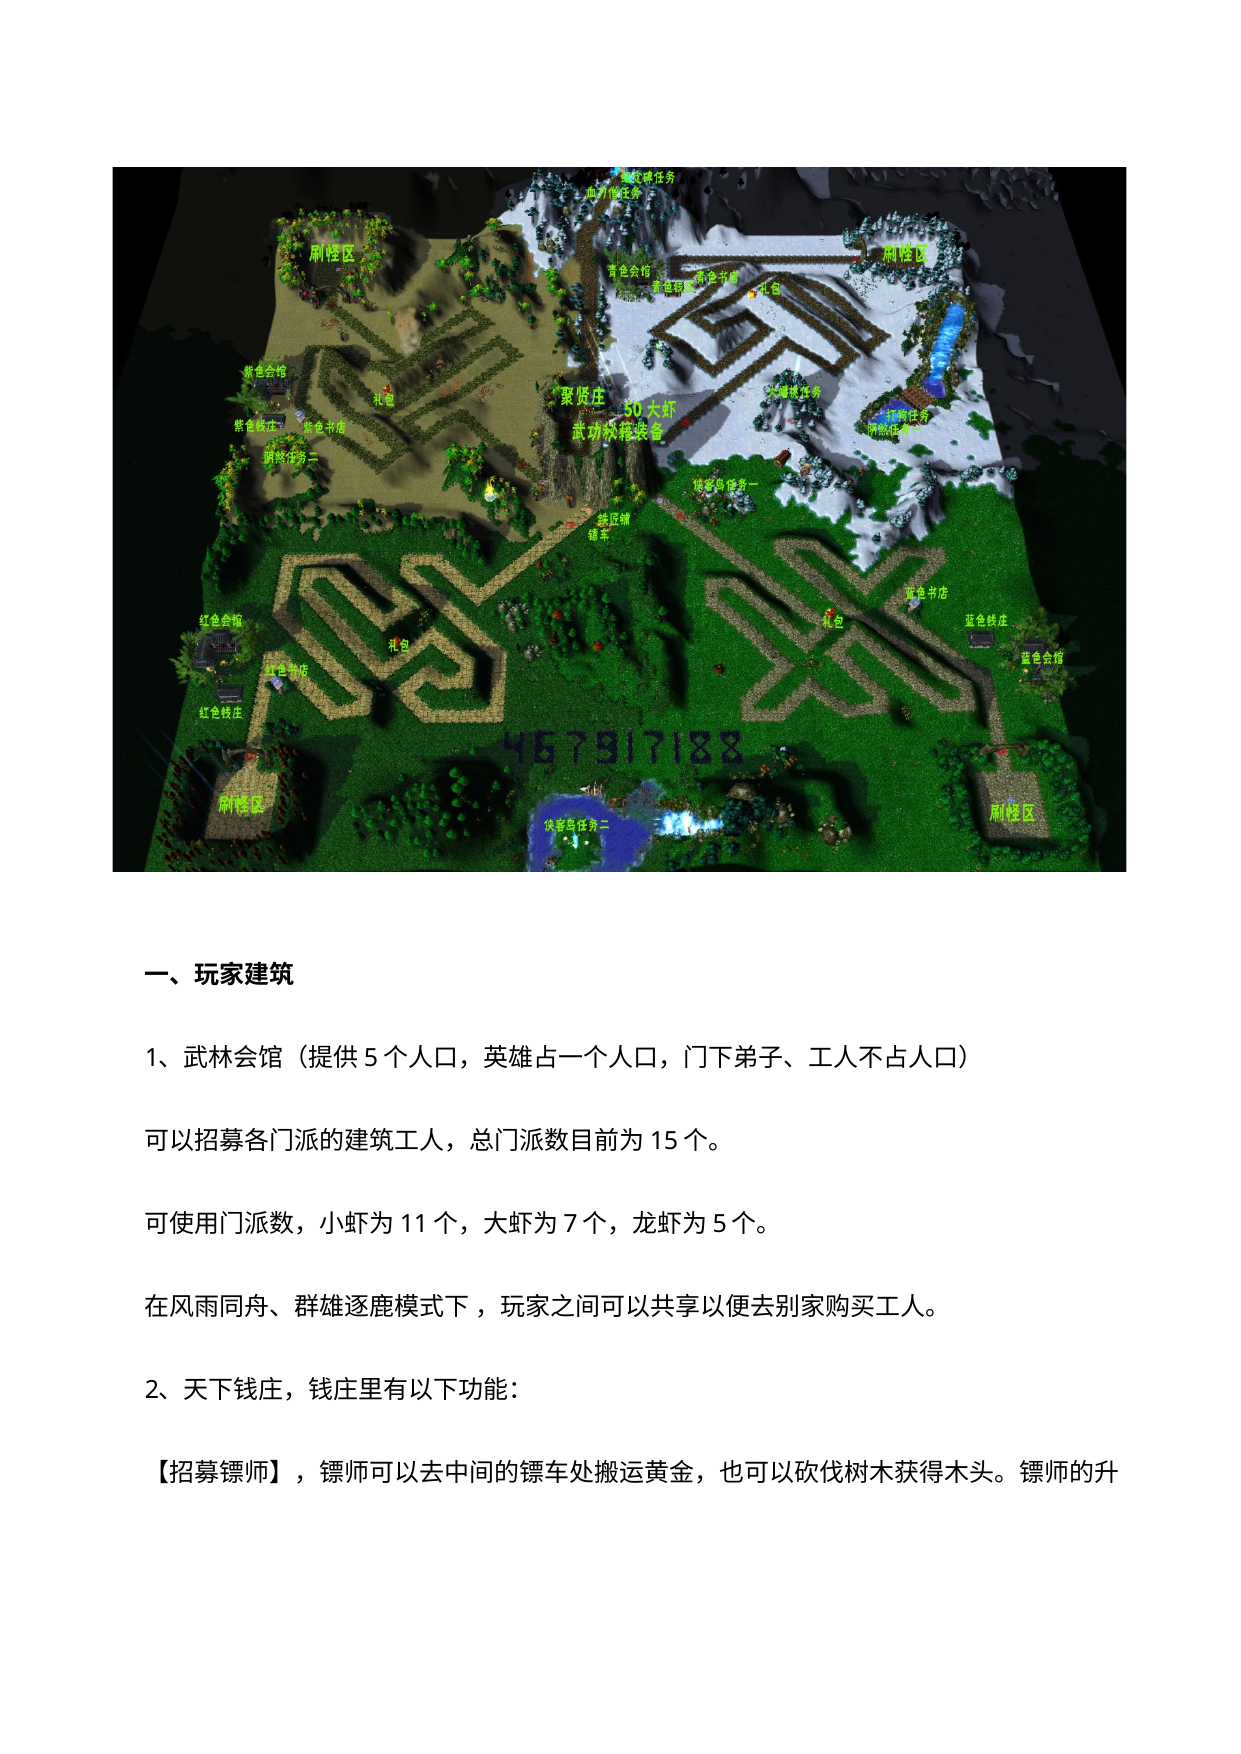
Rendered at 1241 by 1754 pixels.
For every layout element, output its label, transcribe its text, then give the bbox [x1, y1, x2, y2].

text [112, 1438, 1128, 1503]
text 可使用门派数，小虾为11个，大虾为7个，龙虾为5个。 [112, 1189, 1128, 1254]
text 1、武林会馆（提供5个人口，英雄占一个人口，门下弟子、工人不占人口） [112, 1023, 1128, 1088]
text 一、玩家建筑 [112, 940, 1128, 1005]
text 在风雨同舟、群雄逐鹿模式下 ，玩家之间可以共享以便去别家购买工人。 [112, 1272, 1128, 1337]
text 2、天下钱庄，钱庄里有以下功能： [112, 1355, 1128, 1420]
picture [112, 167, 1127, 872]
text 可以招募各门派的建筑工人，总门派数目前为15个。 [112, 1106, 1128, 1171]
